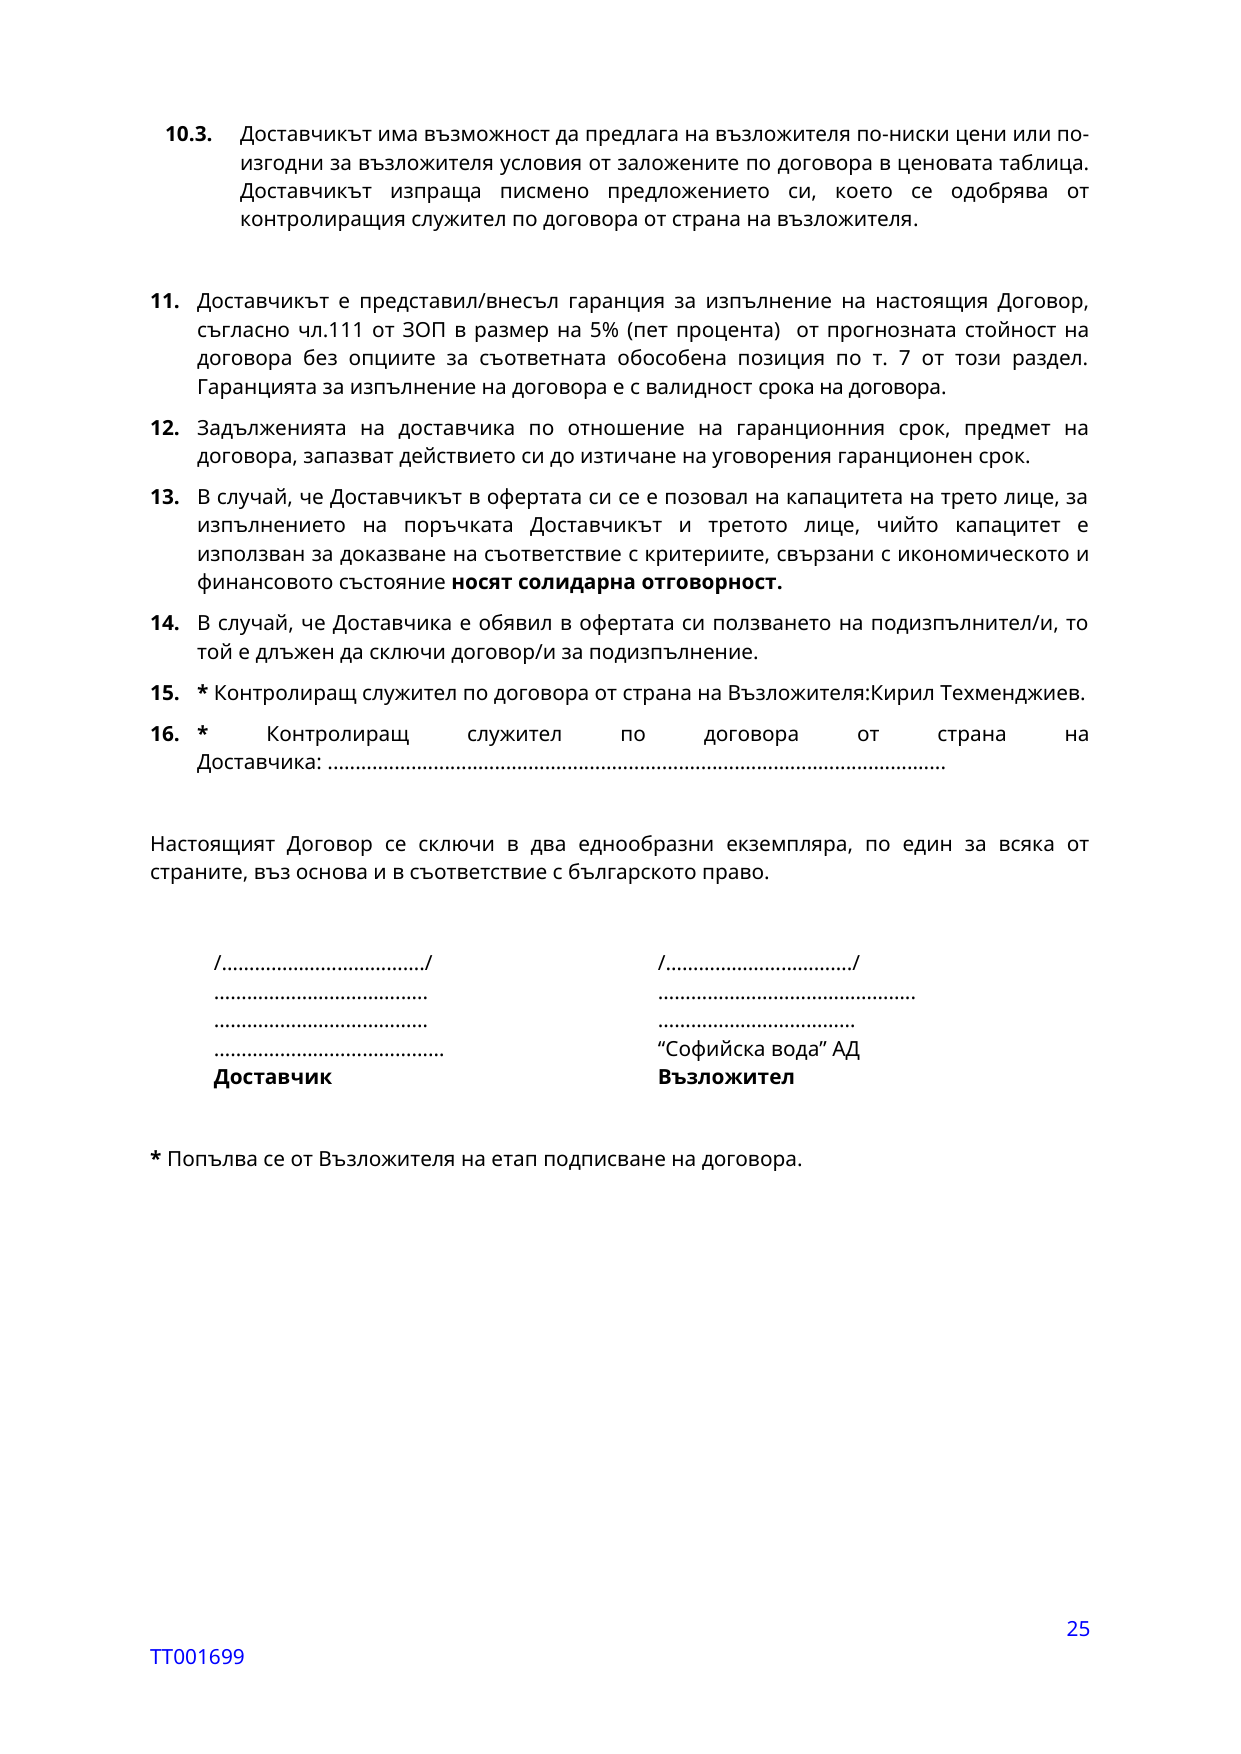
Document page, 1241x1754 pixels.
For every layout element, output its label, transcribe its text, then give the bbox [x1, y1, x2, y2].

list Доставчикът е представил/внесъл гаранция за изпълнение на настоящия Договор, съгласно чл.111 от ЗОП в размер на 5% (пет процента) от прогнозната стойност на договора без опциите за съответната обособена позиция по т. 7 от този раздел. Гаранцията за изпълнение на договора е с валидност срока на договора. [150, 286, 1090, 400]
list В случай, че Доставчика е обявил в офертата си ползването на подизпълнител/и, то той е длъжен да сключи договор/и за подизпълнение. [150, 608, 1090, 665]
text Настоящият Договор се сключи в два еднообразни екземпляра, по един за всяка от страните, въз основа и в съответствие с българското право. [150, 829, 1090, 886]
list * Контролиращ служител по договора от страна на Възложителя:Кирил Техменджиев. [150, 678, 1090, 706]
list Доставчикът има възможност да предлага на възложителя по-ниски цени или по-изгодни за възложителя условия от заложените по договора в ценовата таблица. Доставчикът изпраща писмено предложението си, което се одобрява от контролиращия служител по договора от страна на възложителя. [165, 119, 1090, 233]
table_header /……………………………./ ……………………………………….. ……………………………… “Софийска вода” АД Възложител [646, 948, 1090, 1091]
list * Контролиращ служител по договора от страна на Доставчика: ............................................................................................................... [150, 719, 1090, 776]
list Задълженията на доставчика по отношение на гаранционния срок, предмет на договора, запазват действието си до изтичане на уговорения гаранционен срок. [150, 413, 1090, 469]
list В случай, че Доставчикът в офертата си се е позовал на капацитета на трето лице, за изпълнението на поръчката Доставчикът и третото лице, чийто капацитет е използван за доказване на съответствие с критериите, свързани с икономическото и финансовото състояние носят солидарна отговорност. [150, 482, 1090, 596]
text * Попълва се от Възложителя на етап подписване на договора. [150, 1144, 1090, 1172]
table_header /………………………………./ ……………………………..…. ………………………………… …………………………………… Доставчик [203, 948, 646, 1091]
